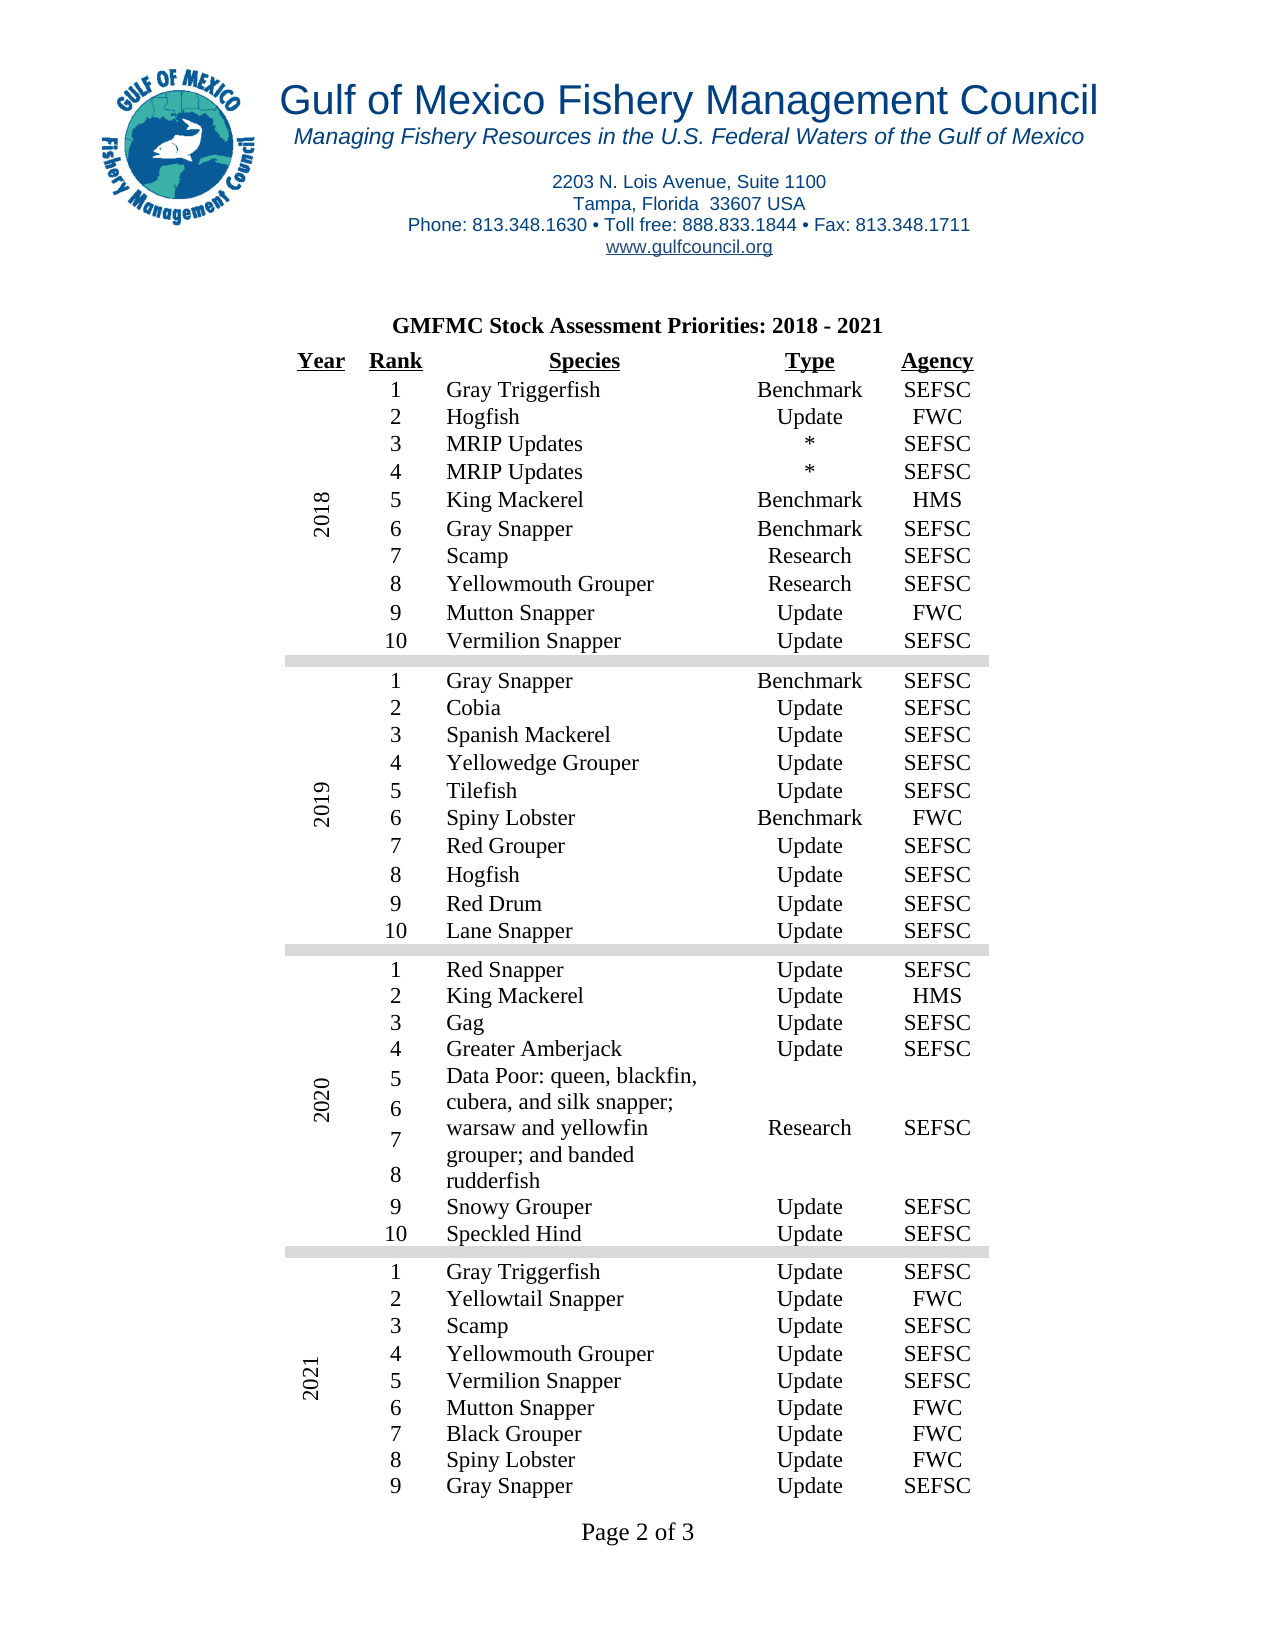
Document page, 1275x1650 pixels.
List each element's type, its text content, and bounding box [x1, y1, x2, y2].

table_cell SEFSC [885, 1473, 989, 1500]
table_cell Hogfish [435, 403, 734, 430]
table_cell [285, 1246, 356, 1258]
table_cell SEFSC [885, 514, 989, 542]
table_cell Vermilion Snapper [435, 627, 734, 655]
table_cell FWC [885, 1446, 989, 1473]
table_cell Update [734, 748, 885, 777]
table_cell [435, 655, 734, 667]
table_cell 7 [356, 542, 435, 569]
table_cell 7 [356, 1123, 435, 1155]
table_cell SEFSC [885, 1312, 989, 1339]
table_cell 8 [356, 569, 435, 597]
table_cell King Mackerel [435, 983, 734, 1009]
table_cell Update [734, 956, 885, 983]
table_cell Red Drum [435, 889, 734, 917]
table_cell Yellowedge Grouper [435, 748, 734, 777]
table_cell Red Snapper [435, 956, 734, 983]
table_cell 1 [356, 667, 435, 693]
table_cell 5 [356, 1367, 435, 1393]
table_cell Update [734, 1258, 885, 1285]
table_cell [435, 944, 734, 956]
table_cell Update [734, 627, 885, 655]
table_cell 8 [356, 1446, 435, 1473]
table_cell FWC [885, 1285, 989, 1312]
table_cell Year [285, 344, 356, 376]
table_cell Benchmark [734, 514, 885, 542]
table_cell Yellowmouth Grouper [435, 1339, 734, 1367]
table_cell FWC [885, 403, 989, 430]
table_cell Yellowmouth Grouper [435, 569, 734, 597]
table_cell SEFSC [885, 1339, 989, 1367]
table_cell 2020 [285, 956, 356, 1246]
table_cell 10 [356, 917, 435, 944]
table_cell 2019 [285, 667, 356, 944]
table_cell SEFSC [885, 569, 989, 597]
table_cell SEFSC [885, 376, 989, 402]
table_cell Update [734, 777, 885, 804]
table_cell [285, 655, 356, 667]
table_cell Vermilion Snapper [435, 1367, 734, 1393]
table_cell [885, 655, 989, 667]
table_cell 10 [356, 1220, 435, 1246]
table_cell [734, 944, 885, 956]
table_cell [356, 1246, 435, 1258]
table_cell FWC [885, 1420, 989, 1446]
table_cell 6 [356, 514, 435, 542]
table_cell Species [435, 344, 734, 376]
table_cell SEFSC [885, 777, 989, 804]
table_cell SEFSC [885, 1258, 989, 1285]
table_cell 3 [356, 430, 435, 457]
table_cell 3 [356, 1312, 435, 1339]
table_cell Mutton Snapper [435, 598, 734, 627]
table_cell Gray Snapper [435, 667, 734, 693]
table_cell 10 [356, 627, 435, 655]
table_cell FWC [885, 804, 989, 831]
table_cell 1 [356, 376, 435, 402]
table_cell Speckled Hind [435, 1220, 734, 1246]
table_cell Update [734, 1339, 885, 1367]
table_cell SEFSC [885, 542, 989, 569]
table_cell Update [734, 860, 885, 889]
table_cell Update [734, 1194, 885, 1220]
table_cell 2 [356, 694, 435, 720]
table_cell Update [734, 694, 885, 720]
table_cell Gray Triggerfish [435, 376, 734, 402]
table_cell Scamp [435, 542, 734, 569]
table_cell [356, 655, 435, 667]
table_cell SEFSC [885, 748, 989, 777]
table_cell SEFSC [885, 956, 989, 983]
table_cell 7 [356, 831, 435, 860]
table_cell 9 [356, 1473, 435, 1500]
table_cell Rank [356, 344, 435, 376]
table_cell 2018 [285, 376, 356, 655]
table_cell 2 [356, 1285, 435, 1312]
table_cell 6 [356, 804, 435, 831]
table_cell Greater Amberjack [435, 1035, 734, 1062]
table_cell [435, 1246, 734, 1258]
table_cell 9 [356, 889, 435, 917]
table_cell 4 [356, 457, 435, 485]
table_cell 2 [356, 983, 435, 1009]
table_cell Snowy Grouper [435, 1194, 734, 1220]
table_cell 4 [356, 1339, 435, 1367]
table_cell Scamp [435, 1312, 734, 1339]
table_cell 6 [356, 1095, 435, 1123]
table_cell 9 [356, 598, 435, 627]
table_cell Update [734, 1009, 885, 1035]
table_cell Research [734, 542, 885, 569]
table_cell Gray Snapper [435, 514, 734, 542]
table_cell Benchmark [734, 804, 885, 831]
table_cell Update [734, 1394, 885, 1420]
table_cell Update [734, 1473, 885, 1500]
table_cell SEFSC [885, 889, 989, 917]
table_cell Update [734, 1285, 885, 1312]
table_cell FWC [885, 1394, 989, 1420]
table_cell Benchmark [734, 376, 885, 402]
table_cell Update [734, 598, 885, 627]
table_cell Gray Snapper [435, 1473, 734, 1500]
table_cell 9 [356, 1194, 435, 1220]
table_cell 5 [356, 485, 435, 514]
table_cell 8 [356, 1155, 435, 1193]
table_cell Update [734, 1420, 885, 1446]
table_cell Update [734, 403, 885, 430]
table_header GMFMC Stock Assessment Priorities: 2018 - 2021 [285, 308, 989, 344]
table_cell SEFSC [885, 1062, 989, 1193]
table_cell Research [734, 1062, 885, 1193]
table_cell [734, 1246, 885, 1258]
table_cell Lane Snapper [435, 917, 734, 944]
table_cell 5 [356, 777, 435, 804]
table_cell SEFSC [885, 1035, 989, 1062]
table_cell SEFSC [885, 860, 989, 889]
table_cell 4 [356, 1035, 435, 1062]
table_cell [356, 944, 435, 956]
table_cell Update [734, 1367, 885, 1393]
table_cell Type [734, 344, 885, 376]
table_cell Benchmark [734, 667, 885, 693]
table_cell Update [734, 720, 885, 748]
table_cell 4 [356, 748, 435, 777]
table_cell Update [734, 1035, 885, 1062]
table_cell Update [734, 1446, 885, 1473]
table_cell [285, 944, 356, 956]
table_cell Gag [435, 1009, 734, 1035]
table_cell 1 [356, 956, 435, 983]
table_cell Agency [885, 344, 989, 376]
table_cell SEFSC [885, 694, 989, 720]
table_cell Research [734, 569, 885, 597]
table_cell Update [734, 1220, 885, 1246]
table_cell SEFSC [885, 720, 989, 748]
table_cell Tilefish [435, 777, 734, 804]
table_cell SEFSC [885, 1220, 989, 1246]
table_cell [885, 1246, 989, 1258]
table_cell Update [734, 889, 885, 917]
table_cell 2021 [285, 1258, 356, 1500]
table_cell SEFSC [885, 831, 989, 860]
table_cell * [734, 457, 885, 485]
table_cell Spanish Mackerel [435, 720, 734, 748]
table_cell Benchmark [734, 485, 885, 514]
table_cell SEFSC [885, 1367, 989, 1393]
table_cell Yellowtail Snapper [435, 1285, 734, 1312]
table_cell * [734, 430, 885, 457]
table_cell Spiny Lobster [435, 1446, 734, 1473]
table_cell Hogfish [435, 860, 734, 889]
table_cell Gray Triggerfish [435, 1258, 734, 1285]
table_cell SEFSC [885, 430, 989, 457]
table_cell 2 [356, 403, 435, 430]
table_cell SEFSC [885, 457, 989, 485]
table_cell Red Grouper [435, 831, 734, 860]
table_cell HMS [885, 485, 989, 514]
table_cell SEFSC [885, 1009, 989, 1035]
table_cell SEFSC [885, 627, 989, 655]
table_cell 3 [356, 720, 435, 748]
table_cell 8 [356, 860, 435, 889]
table_cell 1 [356, 1258, 435, 1285]
table_cell Update [734, 917, 885, 944]
table_cell 3 [356, 1009, 435, 1035]
table_cell MRIP Updates [435, 457, 734, 485]
table_cell 5 [356, 1062, 435, 1094]
table_cell Update [734, 831, 885, 860]
table_cell King Mackerel [435, 485, 734, 514]
table_cell SEFSC [885, 1194, 989, 1220]
table_cell Spiny Lobster [435, 804, 734, 831]
table_cell Update [734, 1312, 885, 1339]
table_cell FWC [885, 598, 989, 627]
table_cell [885, 944, 989, 956]
table_cell SEFSC [885, 667, 989, 693]
table_cell Mutton Snapper [435, 1394, 734, 1420]
table_cell 7 [356, 1420, 435, 1446]
table_cell SEFSC [885, 917, 989, 944]
table_cell MRIP Updates [435, 430, 734, 457]
table_cell HMS [885, 983, 989, 1009]
table_cell 6 [356, 1394, 435, 1420]
table_cell [734, 655, 885, 667]
table_cell Cobia [435, 694, 734, 720]
table_cell Black Grouper [435, 1420, 734, 1446]
table_cell Data Poor: queen, blackfin, cubera, and silk snapper; warsaw and yellowfin grouper; and banded rudderfish [435, 1062, 734, 1193]
table_cell Update [734, 983, 885, 1009]
